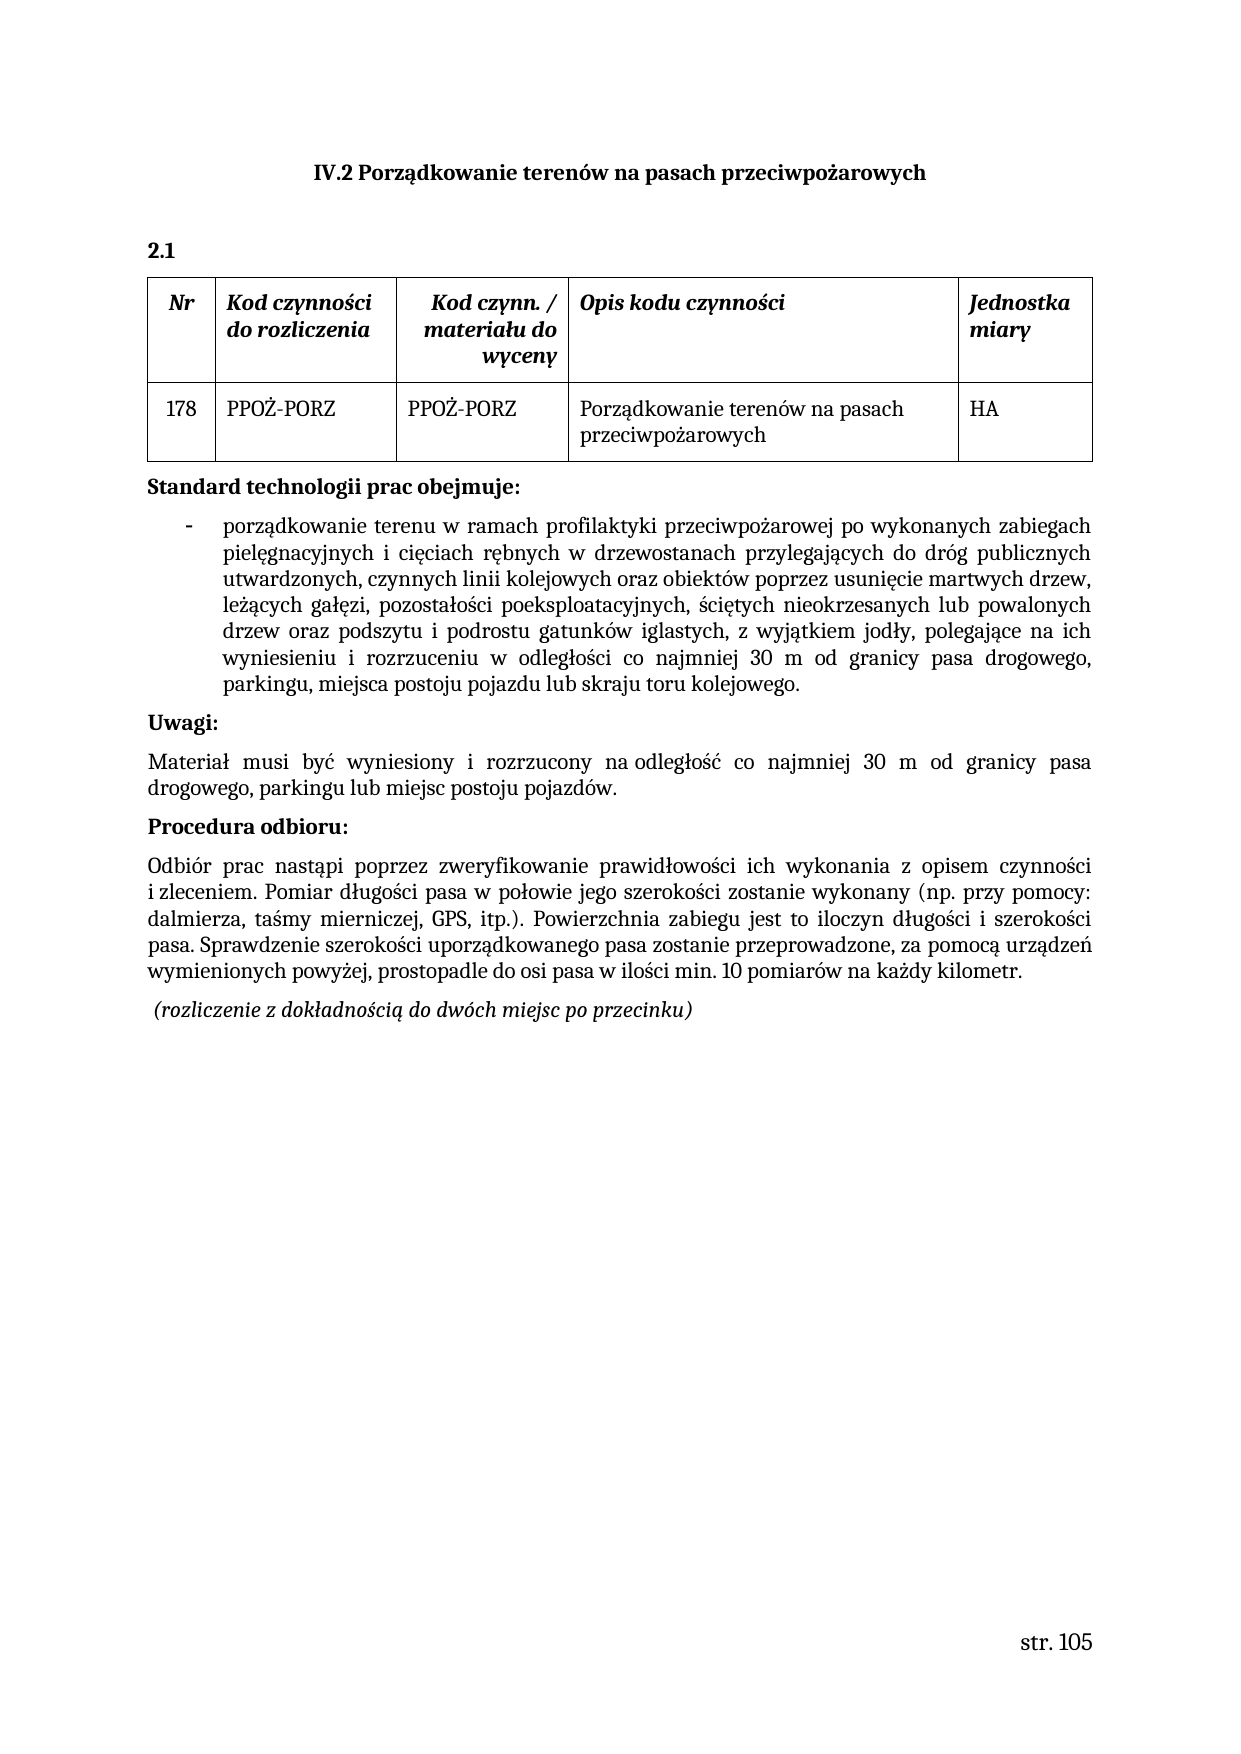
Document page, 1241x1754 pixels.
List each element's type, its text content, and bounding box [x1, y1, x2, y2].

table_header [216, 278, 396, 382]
text Uwagi: [148, 710, 1093, 736]
list porządkowanie terenu w ramach profilaktyki przeciwpożarowej po wykonanych zabiegach pielęgnacyjnych i cięciach rębnych w drzewostanach przylegających do dróg publicznych utwardzonych, czynnych linii kolejowych oraz obiektów poprzez usunięcie martwych drzew, leżących gałęzi, pozostałości poeksploatacyjnych, ściętych nieokrzesanych lub powalonych drzew oraz podszytu i podrostu gatunków iglastych, z wyjątkiem jodły, polegające na ich wyniesieniu i rozrzuceniu w odległości co najmniej 30 m od granicy pasa drogowego, parkingu, miejsca postoju pojazdu lub skraju toru kolejowego. [185, 513, 1093, 697]
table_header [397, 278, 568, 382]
text (rozliczenie z dokładnością do dwóch miejsc po przecinku) [148, 997, 1093, 1023]
text Procedura odbioru: [148, 814, 1093, 840]
text IV.2 Porządkowanie terenów na pasach przeciwpożarowych [148, 160, 1093, 186]
text Standard technologii prac obejmuje: [148, 474, 1093, 500]
text 2.1 [148, 238, 1093, 264]
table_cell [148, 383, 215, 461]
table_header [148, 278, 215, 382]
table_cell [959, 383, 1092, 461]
text Odbiór prac nastąpi poprzez zweryfikowanie prawidłowości ich wykonania z opisem czynności i zleceniem. Pomiar długości pasa w połowie jego szerokości zostanie wykonany (np. przy pomocy: dalmierza, taśmy mierniczej, GPS, itp.). Powierzchnia zabiegu jest to iloczyn długości i szerokości pasa. Sprawdzenie szerokości uporządkowanego pasa zostanie przeprowadzone, za pomocą urządzeń wymienionych powyżej, prostopadle do osi pasa w ilości min. 10 pomiarów na każdy kilometr. [148, 853, 1093, 984]
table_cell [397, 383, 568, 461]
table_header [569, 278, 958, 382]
text Materiał musi być wyniesiony i rozrzucony na odległość co najmniej 30 m od granicy pasa drogowego, parkingu lub miejsc postoju pojazdów. [148, 749, 1093, 801]
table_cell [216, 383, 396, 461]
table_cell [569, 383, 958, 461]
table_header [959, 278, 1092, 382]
